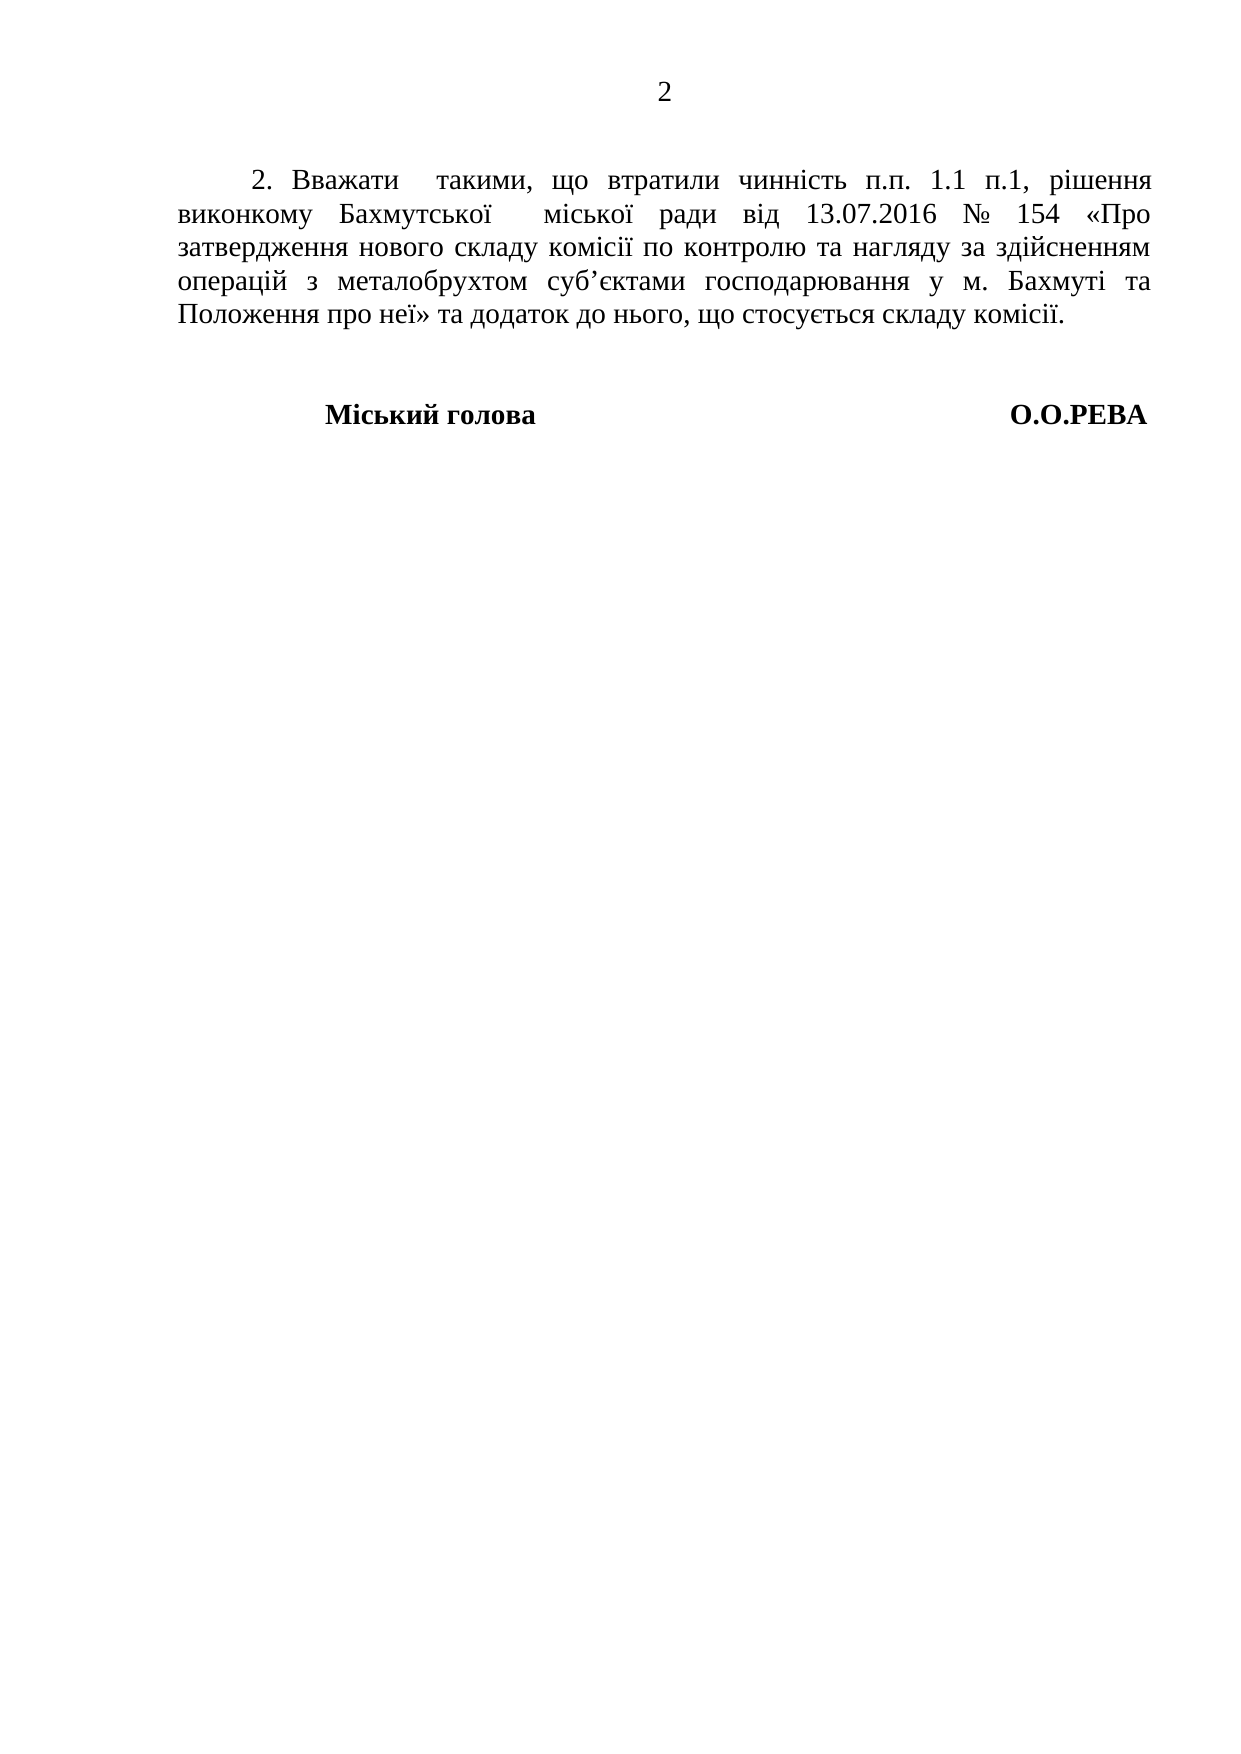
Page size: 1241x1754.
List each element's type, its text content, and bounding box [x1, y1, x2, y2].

text 2. Вважати такими, що втратили чинність п.п. 1.1 п.1, рішення виконкому Бахмутської міської ради від 13.07.2016 № 154 «Про затвердження нового складу комісії по контролю та нагляду за здійсненням операцій з металобрухтом суб’єктами господарювання у м. Бахмуті та Положення про неї» та додаток до нього, що стосується складу комісії. [177, 162, 1152, 330]
text Міський голова О.О.РЕВА [177, 397, 1152, 431]
